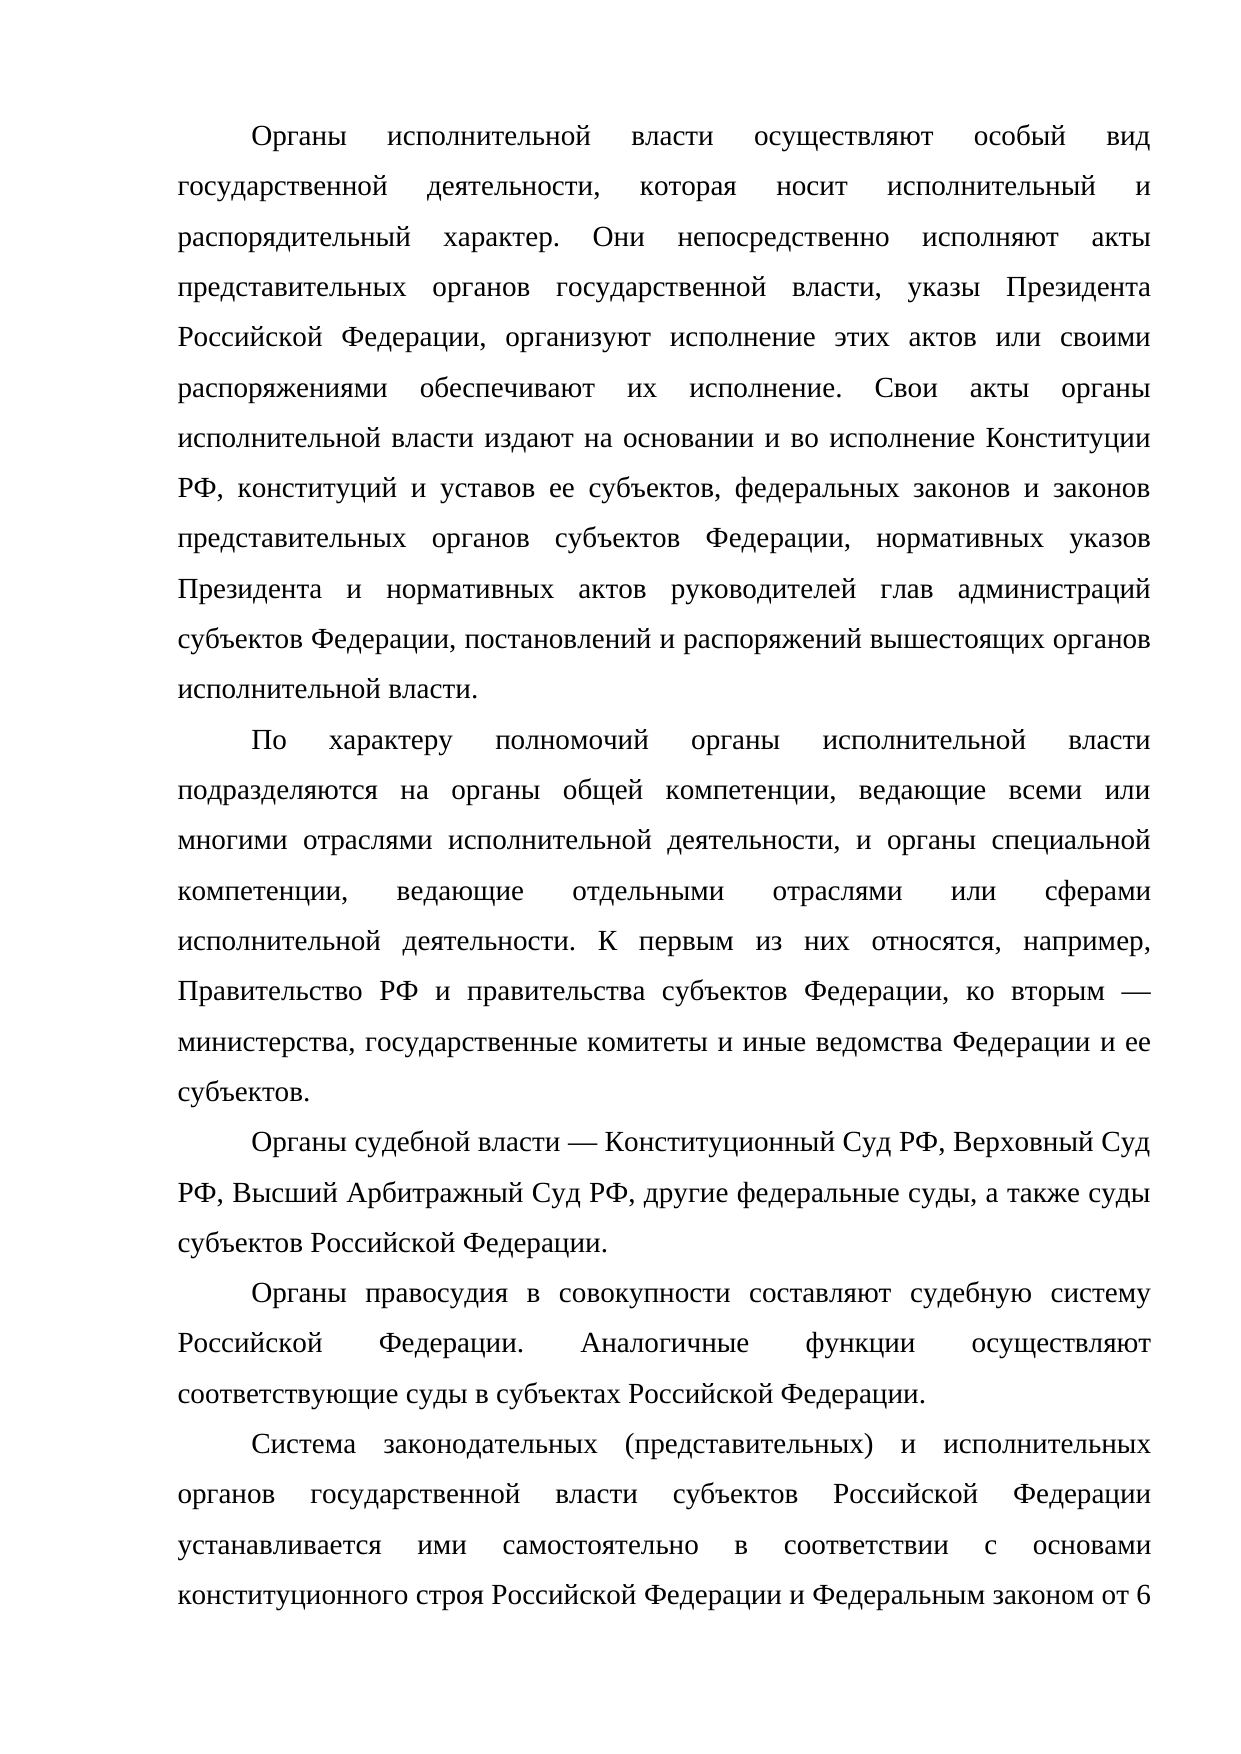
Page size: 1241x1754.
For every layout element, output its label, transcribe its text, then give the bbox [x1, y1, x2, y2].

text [177, 1426, 1152, 1611]
text Органы судебной власти — Конституционный Суд РФ, Верховный Суд РФ, Высший Арбитражный Суд РФ, другие федеральные суды, а также суды субъектов Российской Федерации. [177, 1124, 1152, 1258]
text Органы правосудия в совокупности составляют судебную систему Российской Федерации. Аналогичные функции осуществляют соответствующие суды в субъектах Российской Федерации. [177, 1275, 1152, 1409]
text Органы исполнительной власти осуществляют особый вид государственной деятельности, которая носит исполнительный и распорядительный характер. Они непосредственно исполняют акты представительных органов государственной власти, указы Президента Российской Федерации, организуют исполнение этих актов или своими распоряжениями обеспечивают их исполнение. Свои акты органы исполнительной власти издают на основании и во исполнение Конституции РФ, конституций и уставов ее субъектов, федеральных законов и законов представительных органов субъектов Федерации, нормативных указов Президента и нормативных актов руководителей глав администраций субъектов Федерации, постановлений и распоряжений вышестоящих органов исполнительной власти. [177, 118, 1152, 705]
text По характеру полномочий органы исполнительной власти подразделяются на органы общей компетенции, ведающие всеми или многими отраслями исполнительной деятельности, и органы специальной компетенции, ведающие отдельными отраслями или сферами исполнительной деятельности. К первым из них относятся, например, Правительство РФ и правительства субъектов Федерации, ко вторым — министерства, государственные комитеты и иные ведомства Федерации и ее субъектов. [177, 722, 1152, 1108]
